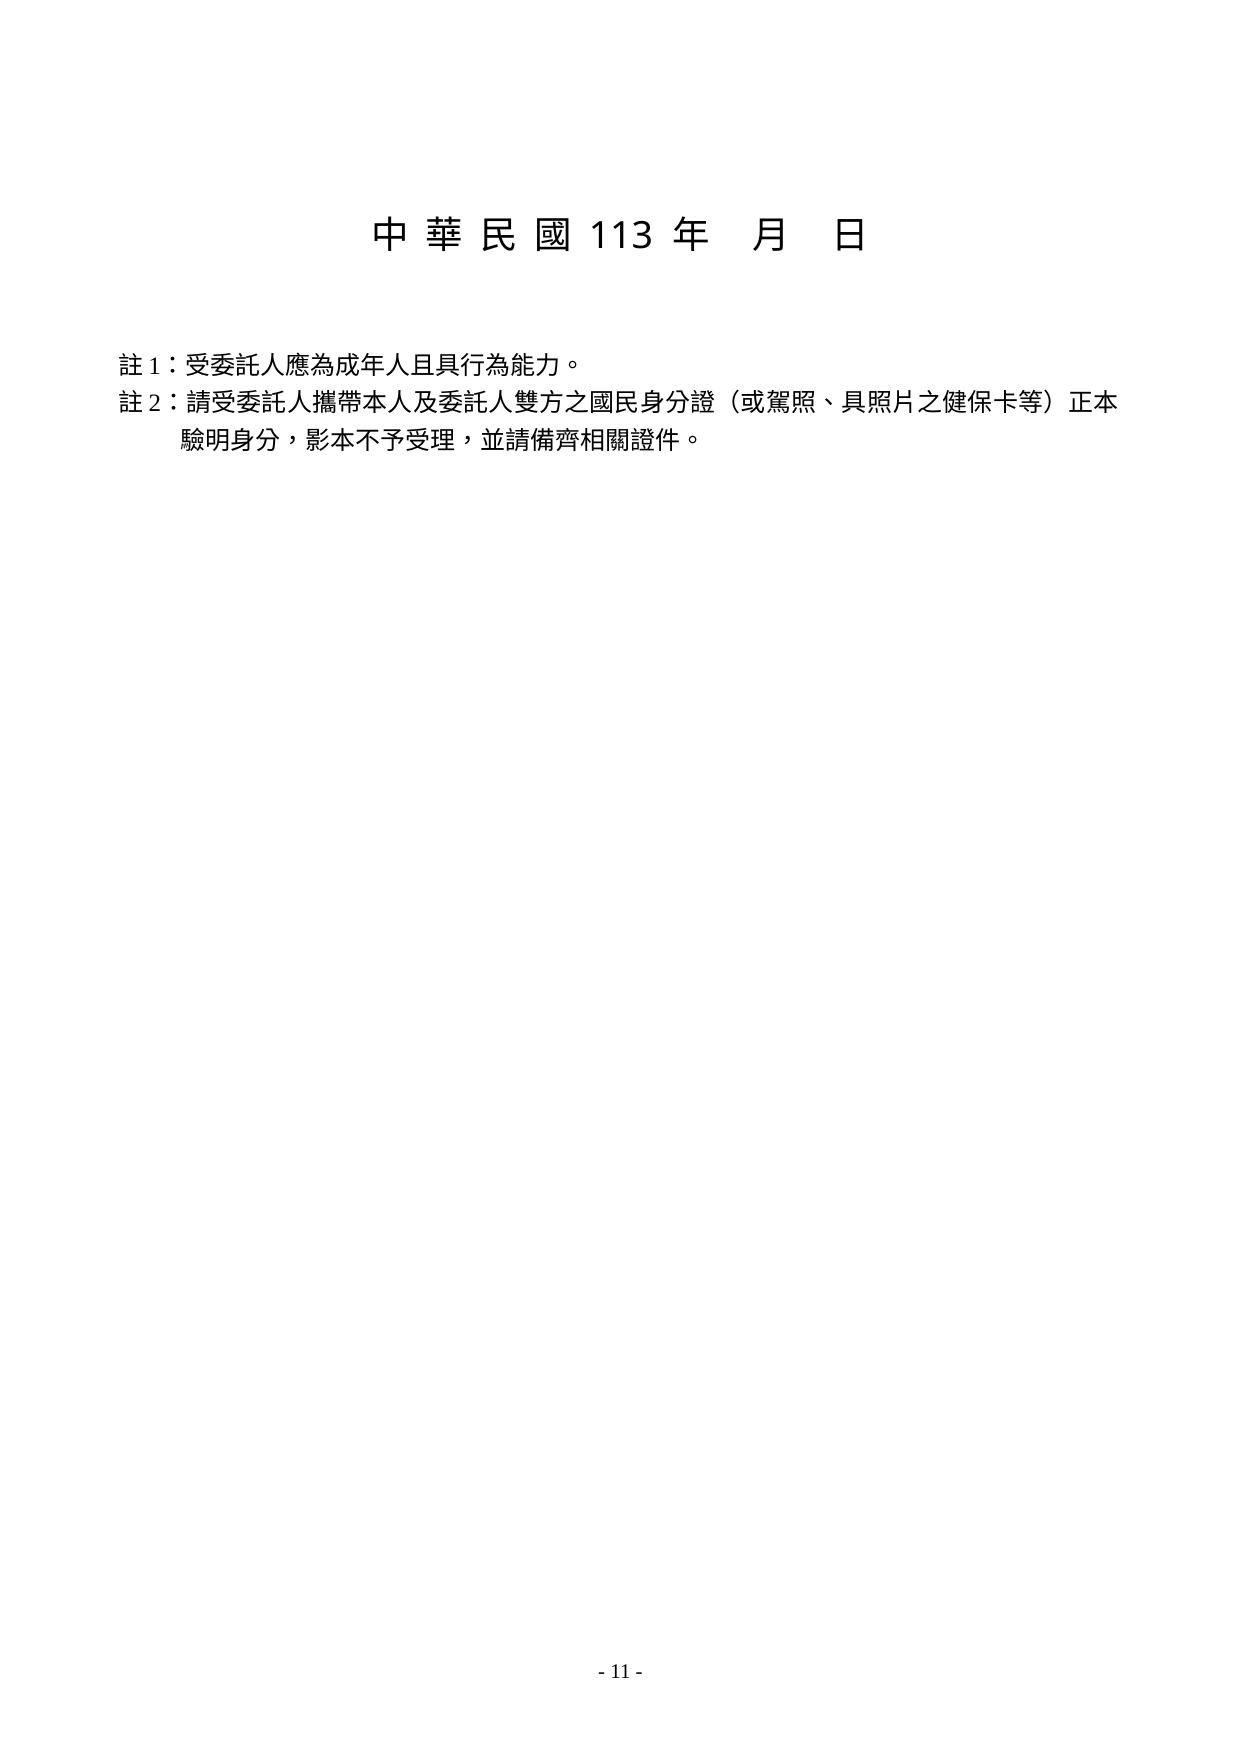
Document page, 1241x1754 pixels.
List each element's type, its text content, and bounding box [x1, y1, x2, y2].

text 註2：請受委託人攜帶本人及委託人雙方之國民身分證（或駕照、具照片之健保卡等）正本驗明身分，影本不予受理，並請備齊相關證件。 [118, 382, 1122, 457]
text 註1：受委託人應為成年人且具行為能力。 [118, 344, 1122, 382]
text 中 華 民 國 113 年 月 日 [118, 194, 1122, 269]
